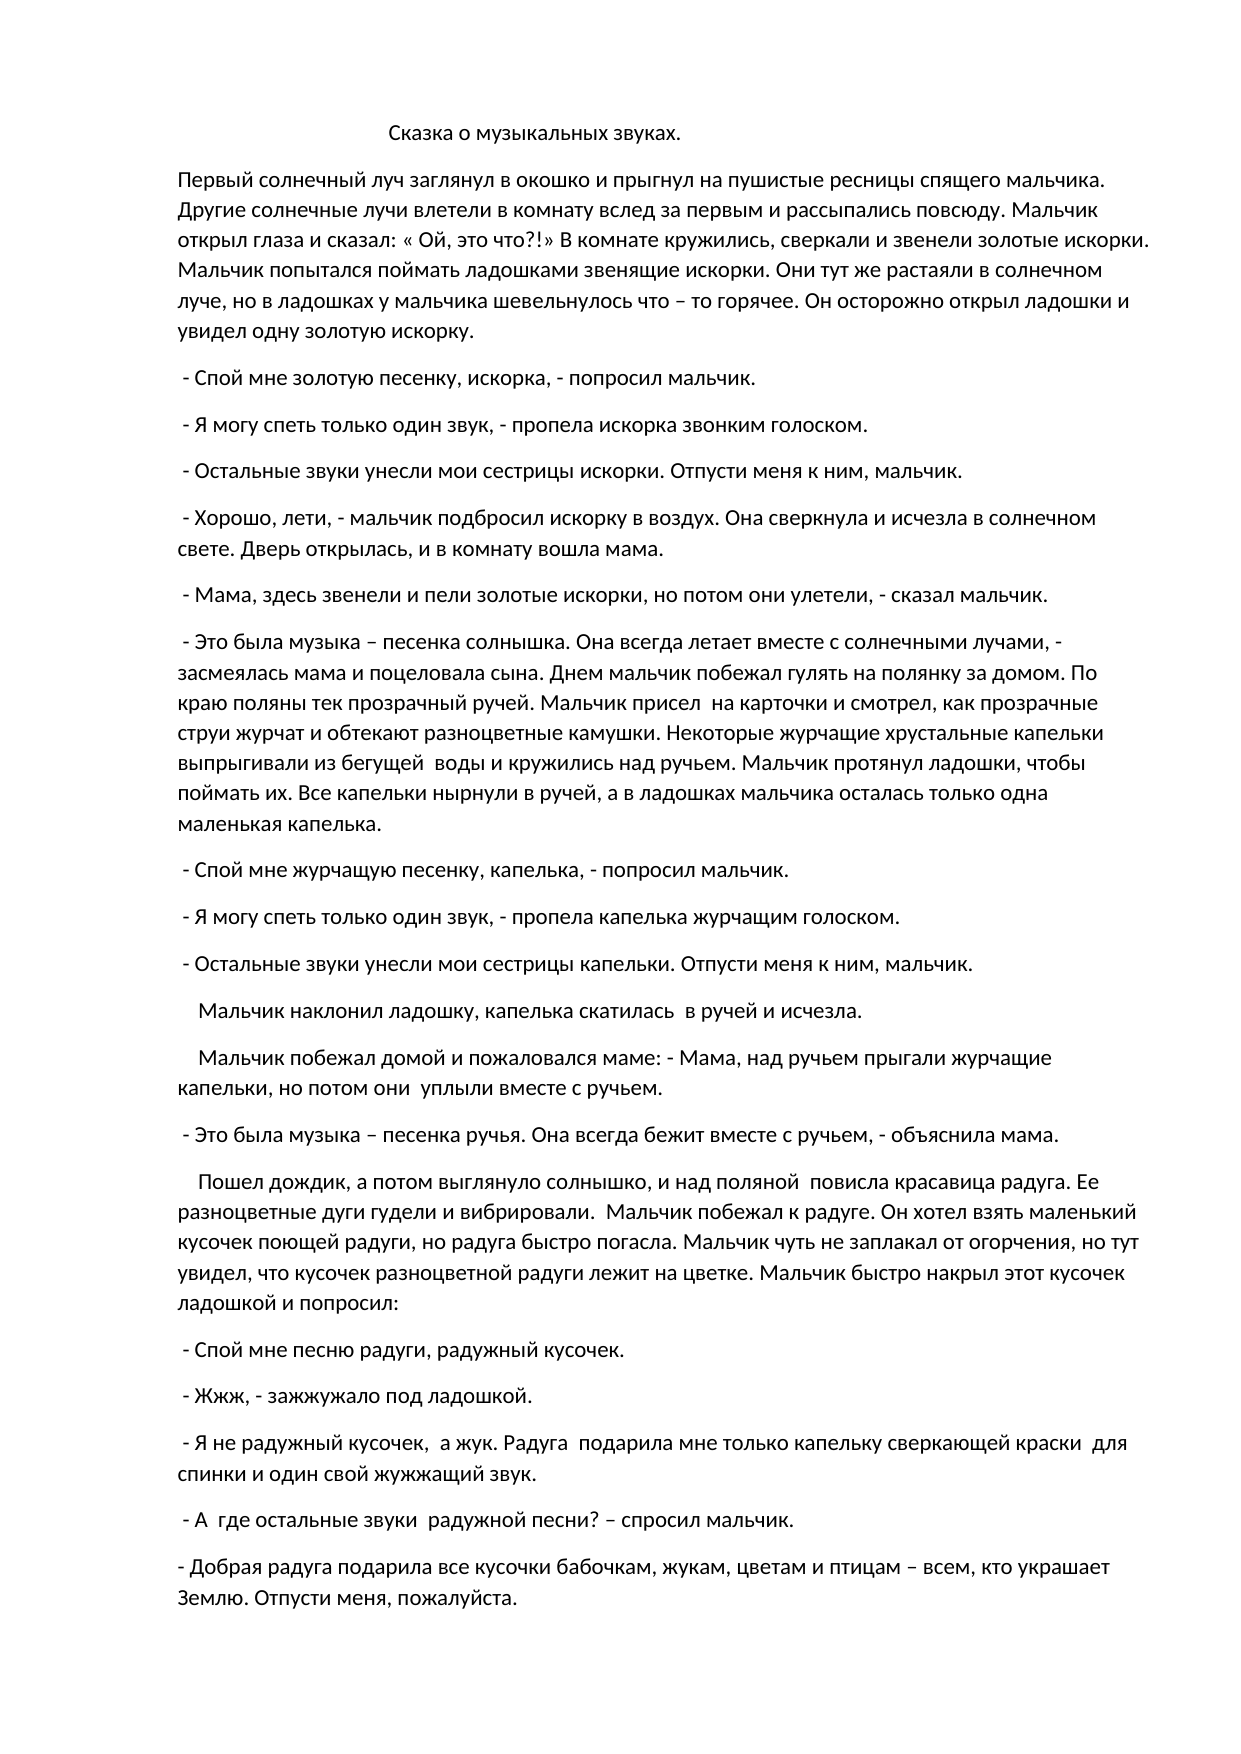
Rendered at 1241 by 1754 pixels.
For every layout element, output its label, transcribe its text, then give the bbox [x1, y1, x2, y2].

text - Спой мне журчащую песенку, капелька, - попросил мальчик. [177, 856, 1152, 884]
text - Хорошо, лети, - мальчик подбросил искорку в воздух. Она сверкнула и исчезла в солнечном свете. Дверь открылась, и в комнату вошла мама. [177, 503, 1152, 562]
text - Мама, здесь звенели и пели золотые искорки, но потом они улетели, - сказал мальчик. [177, 581, 1152, 609]
text - Жжж, - зажжужало под ладошкой. [177, 1382, 1152, 1410]
text - Добрая радуга подарила все кусочки бабочкам, жукам, цветам и птицам – всем, кто украшает Землю. Отпусти меня, пожалуйста. [177, 1552, 1152, 1611]
text - Это была музыка – песенка солнышка. Она всегда летает вместе с солнечными лучами, - засмеялась мама и поцеловала сына. Днем мальчик побежал гулять на полянку за домом. По краю поляны тек прозрачный ручей. Мальчик присел на карточки и смотрел, как прозрачные струи журчат и обтекают разноцветные камушки. Некоторые журчащие хрустальные капельки выпрыгивали из бегущей воды и кружились над ручьем. Мальчик протянул ладошки, чтобы поймать их. Все капельки нырнули в ручей, а в ладошках мальчика осталась только одна маленькая капелька. [177, 627, 1152, 837]
text Мальчик наклонил ладошку, капелька скатилась в ручей и исчезла. [177, 996, 1152, 1024]
text - Спой мне золотую песенку, искорка, - попросил мальчик. [177, 363, 1152, 391]
text - Спой мне песню радуги, радужный кусочек. [177, 1335, 1152, 1363]
text - Остальные звуки унесли мои сестрицы искорки. Отпусти меня к ним, мальчик. [177, 457, 1152, 485]
text Мальчик побежал домой и пожаловался маме: - Мама, над ручьем прыгали журчащие капельки, но потом они уплыли вместе с ручьем. [177, 1043, 1152, 1101]
text Пошел дождик, а потом выглянуло солнышко, и над поляной повисла красавица радуга. Ее разноцветные дуги гудели и вибрировали. Мальчик побежал к радуге. Он хотел взять маленький кусочек поющей радуги, но радуга быстро погасла. Мальчик чуть не заплакал от огорчения, но тут увидел, что кусочек разноцветной радуги лежит на цветке. Мальчик быстро накрыл этот кусочек ладошкой и попросил: [177, 1167, 1152, 1316]
text - Остальные звуки унесли мои сестрицы капельки. Отпусти меня к ним, мальчик. [177, 949, 1152, 977]
text Первый солнечный луч заглянул в окошко и прыгнул на пушистые ресницы спящего мальчика. Другие солнечные лучи влетели в комнату вслед за первым и рассыпались повсюду. Мальчик открыл глаза и сказал: « Ой, это что?!» В комнате кружились, сверкали и звенели золотые искорки. Мальчик попытался поймать ладошками звенящие искорки. Они тут же растаяли в солнечном луче, но в ладошках у мальчика шевельнулось что – то горячее. Он осторожно открыл ладошки и увидел одну золотую искорку. [177, 165, 1152, 344]
text - Я не радужный кусочек, а жук. Радуга подарила мне только капельку сверкающей краски для спинки и один свой жужжащий звук. [177, 1428, 1152, 1487]
text Сказка о музыкальных звуках. [177, 118, 1152, 146]
text - Я могу спеть только один звук, - пропела капелька журчащим голоском. [177, 902, 1152, 931]
text - Я могу спеть только один звук, - пропела искорка звонким голоском. [177, 410, 1152, 438]
text - Это была музыка – песенка ручья. Она всегда бежит вместе с ручьем, - объяснила мама. [177, 1120, 1152, 1148]
text - А где остальные звуки радужной песни? – спросил мальчик. [177, 1506, 1152, 1534]
